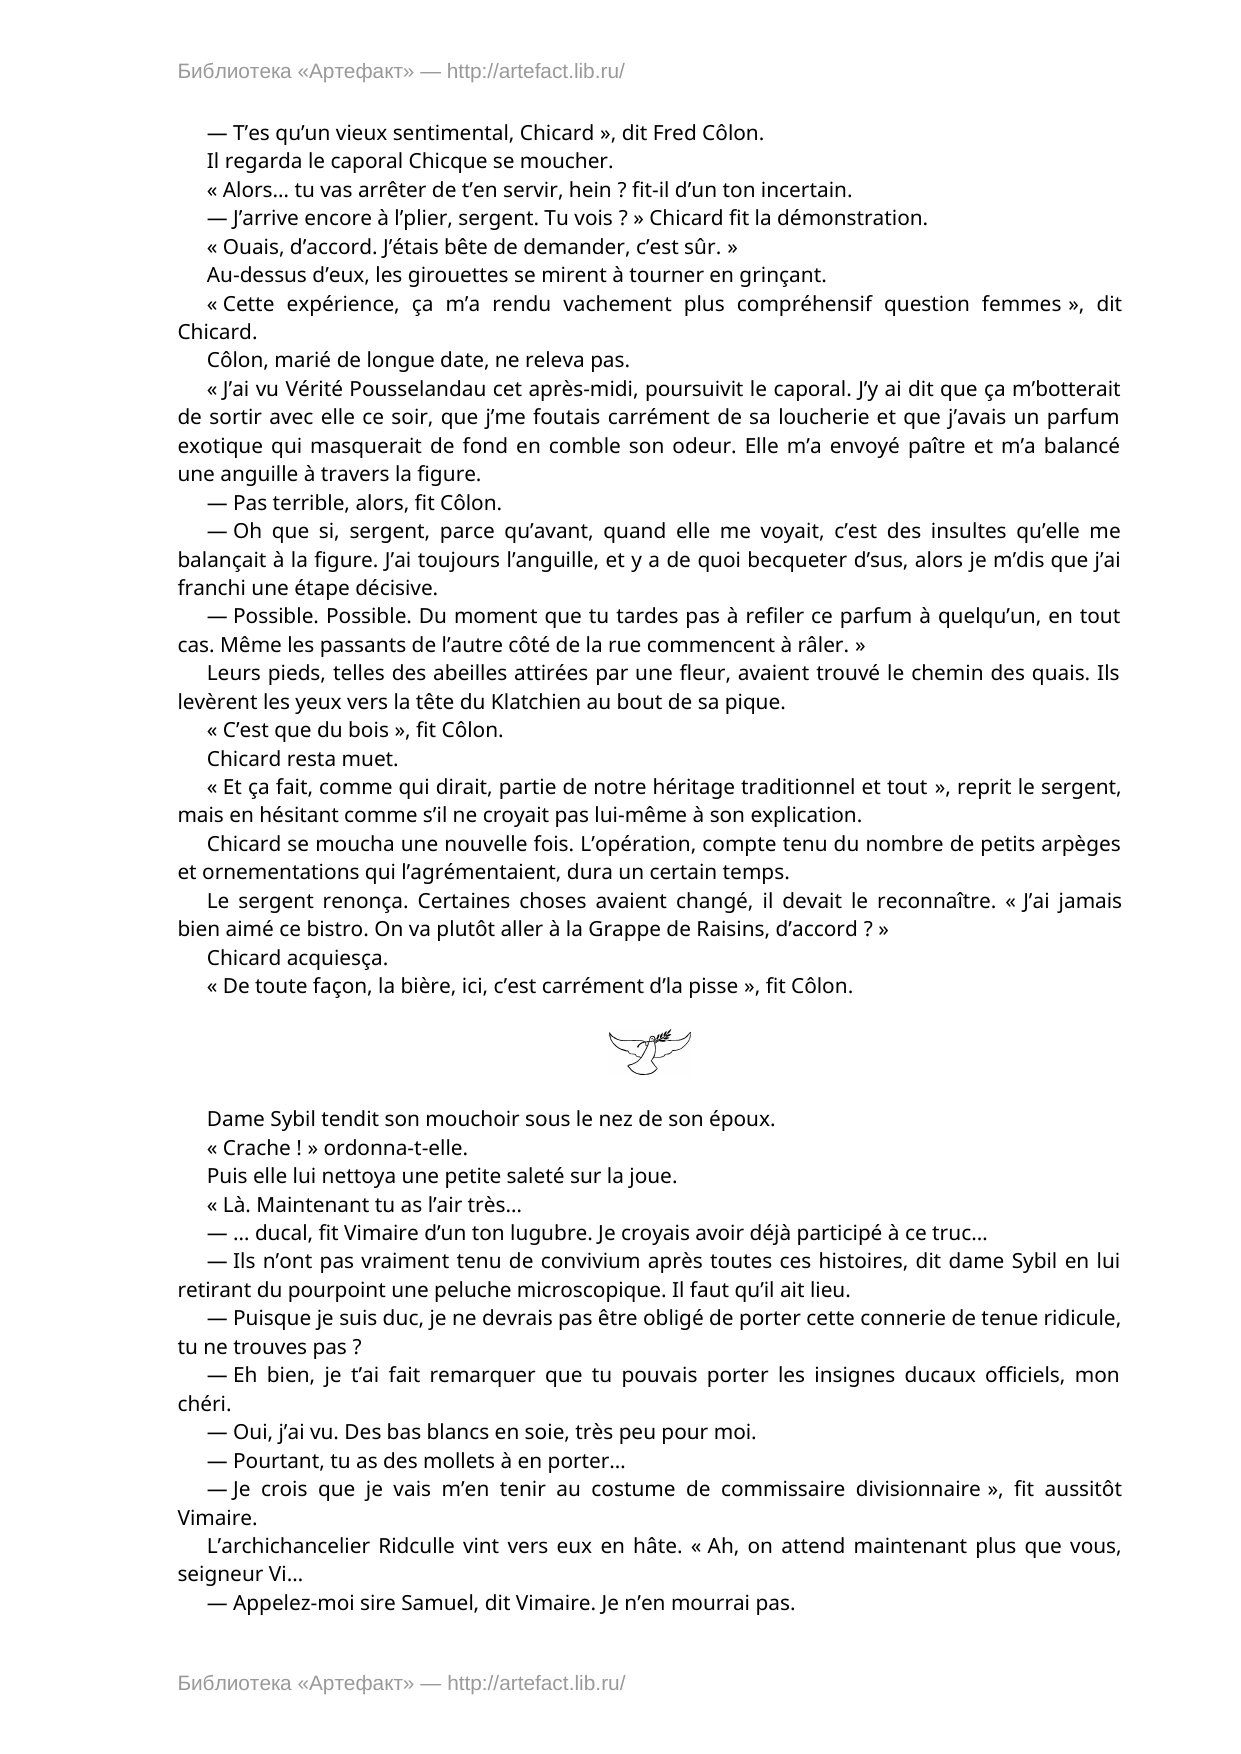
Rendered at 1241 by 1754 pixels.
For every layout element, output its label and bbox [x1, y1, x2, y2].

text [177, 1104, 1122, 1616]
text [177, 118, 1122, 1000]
picture [608, 1028, 692, 1076]
